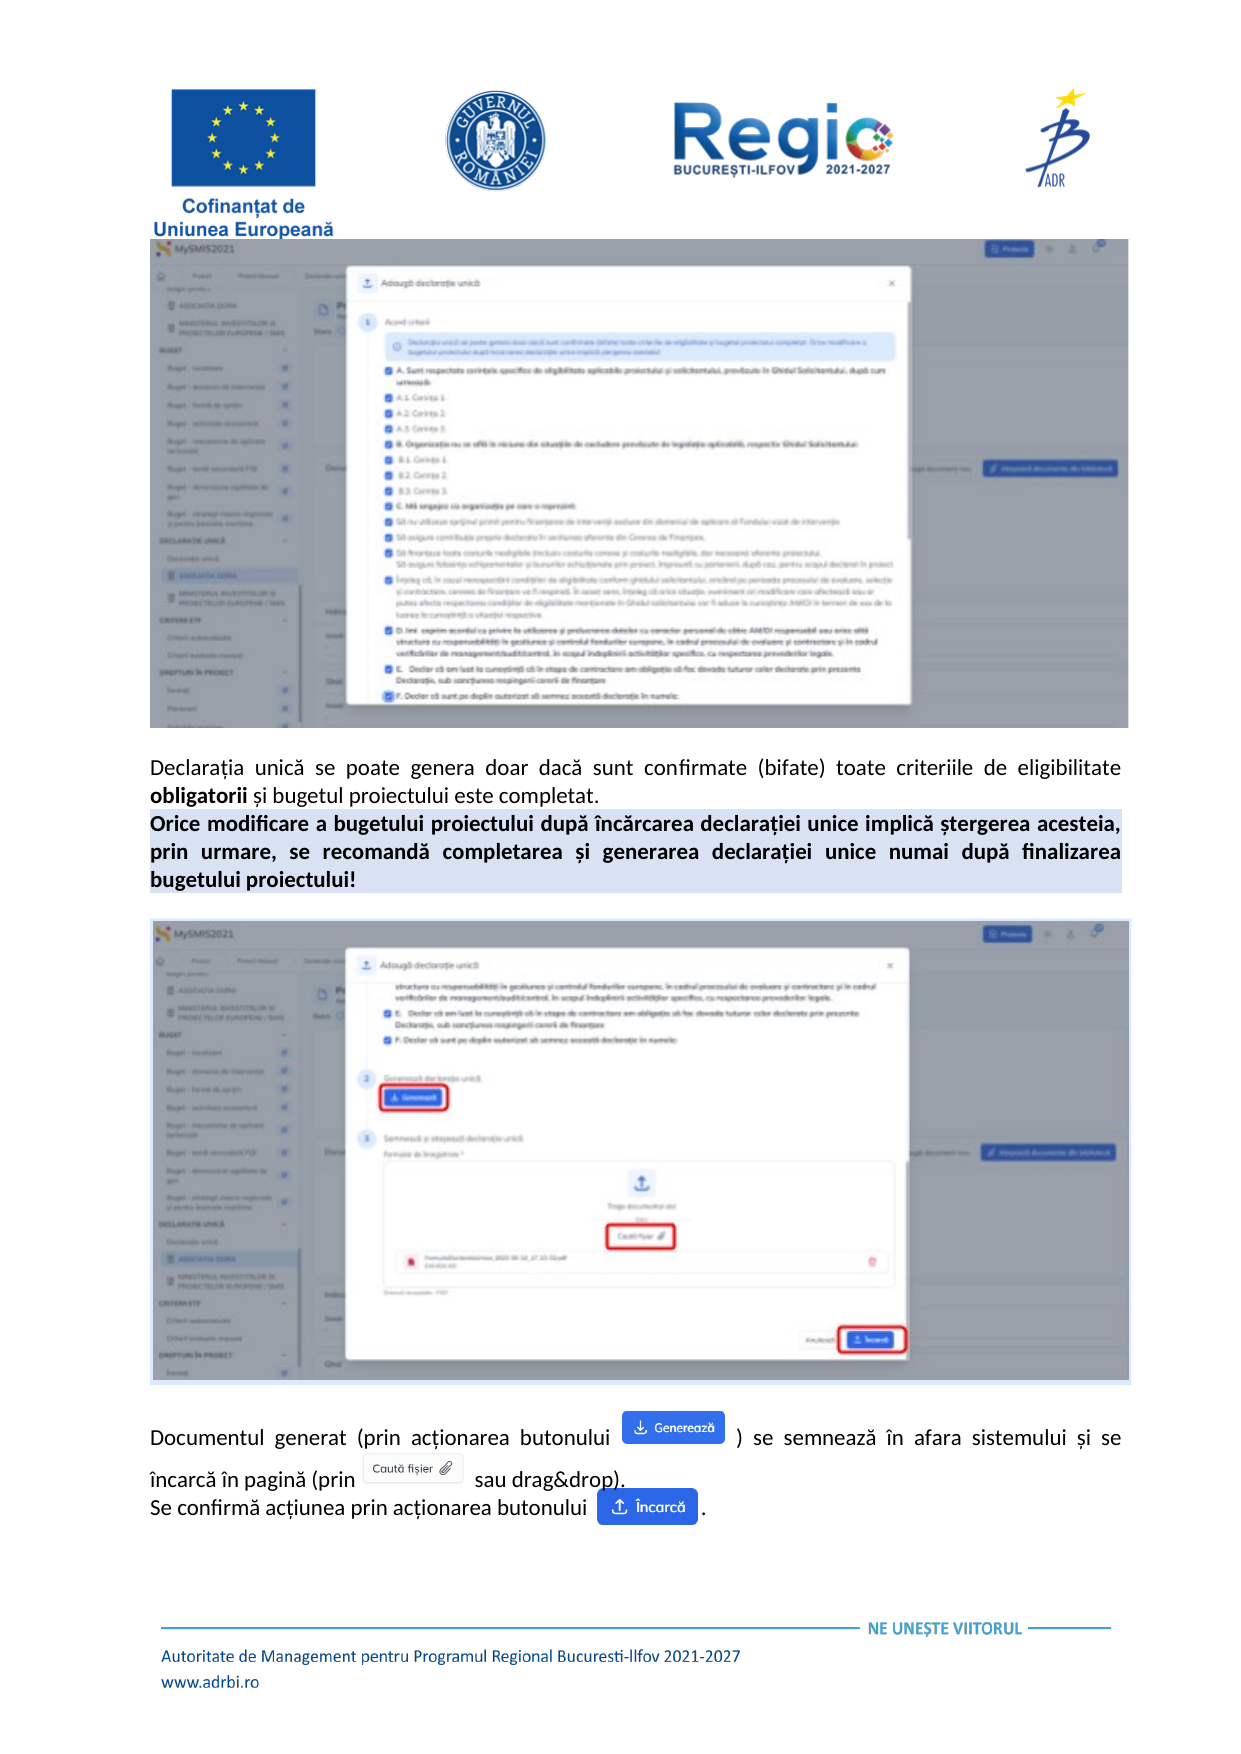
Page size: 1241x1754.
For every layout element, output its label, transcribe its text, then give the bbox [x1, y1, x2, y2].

picture [153, 921, 1129, 1380]
picture [161, 1622, 1112, 1688]
text Documentul generat (prin acționarea butonului ) se semnează în afara sistemului și se încarcă în pagină (prin sau drag&drop). [150, 1411, 1122, 1493]
text Se confirmă acțiunea prin acționarea butonului . [150, 1493, 1122, 1521]
picture [361, 1451, 465, 1487]
picture [596, 1521, 699, 1527]
text Orice modiﬁcare a bugetului proiectului după încărcarea declarației unice implică ștergerea acesteia, prin urmare, se recomandă completarea și generarea declarației unice numai după finalizarea bugetului proiectului! [150, 809, 1122, 893]
text Declarația unică se poate genera doar dacă sunt conﬁrmate (bifate) toate criteriile de eligibilitate obligatorii și bugetul proiectului este completat. [150, 753, 1122, 809]
picture [621, 1411, 726, 1446]
picture [150, 88, 1129, 728]
